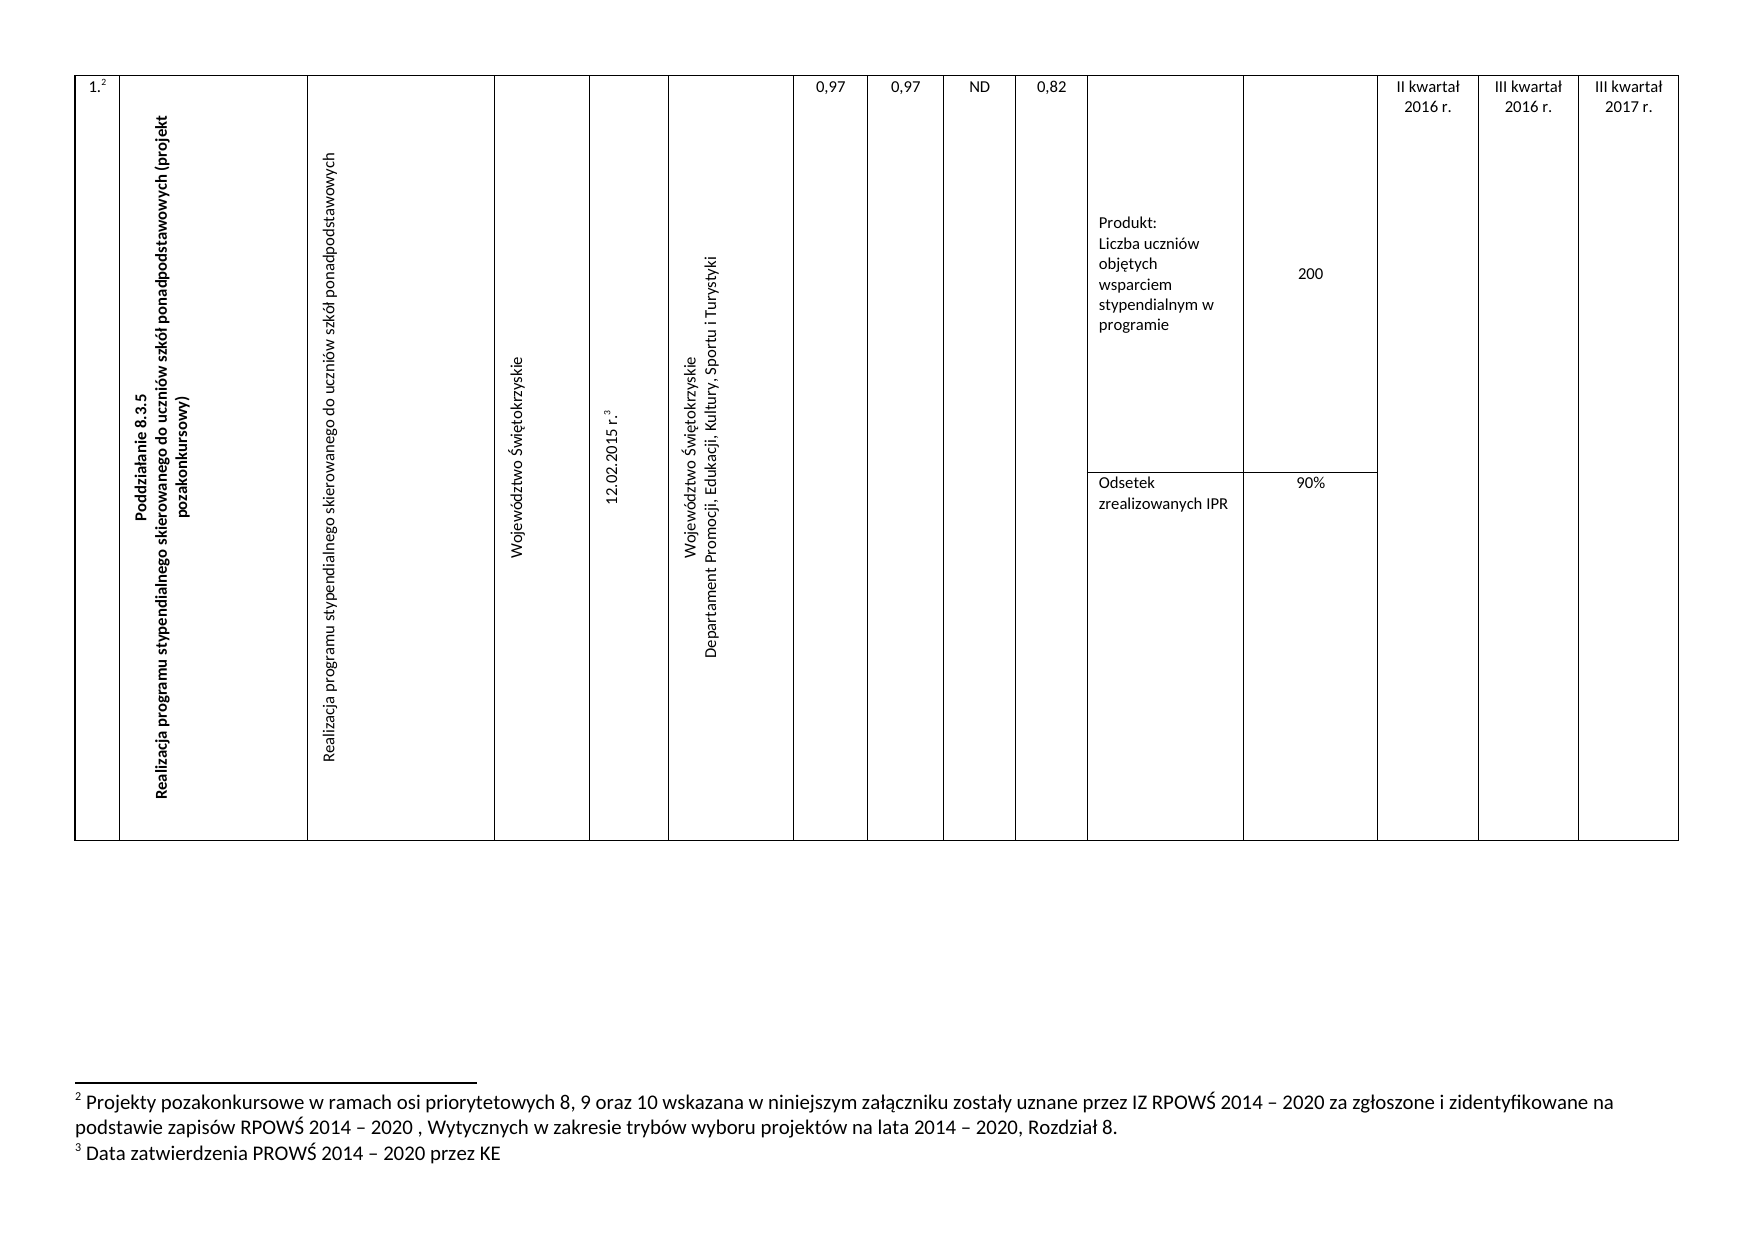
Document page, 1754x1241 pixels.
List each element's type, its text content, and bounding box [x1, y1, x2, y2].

table_cell ND [944, 76, 1015, 840]
table_cell 12.02.2015 r. [590, 76, 668, 840]
table_cell 0,97 [794, 76, 867, 840]
table_cell 0,82 [1016, 76, 1087, 840]
table_cell Województwo Świętokrzyskie [495, 76, 589, 840]
table_cell 0,97 [868, 76, 943, 840]
table_cell 90% [1244, 473, 1377, 840]
table_cell Województwo Świętokrzyskie Departament Promocji, Edukacji, Kultury, Sportu i Turystyki [669, 76, 793, 840]
table_cell Poddziałanie 8.3.5 Realizacja programu stypendialnego skierowanego do uczniów szkół ponadpodstawowych (projekt pozakonkursowy) [120, 76, 307, 840]
table_cell III kwartał 2016 r. [1479, 76, 1578, 840]
table_cell 200 [1244, 76, 1377, 472]
table_cell 1. [76, 76, 119, 840]
table_cell Produkt: Liczba uczniów objętych wsparciem stypendialnym w programie [1088, 76, 1243, 472]
table_cell Realizacja programu stypendialnego skierowanego do uczniów szkół ponadpodstawowych [308, 76, 494, 840]
table_cell Odsetek zrealizowanych IPR [1088, 473, 1243, 840]
table_cell II kwartał 2016 r. [1378, 76, 1478, 840]
table_cell III kwartał 2017 r. [1579, 76, 1678, 840]
